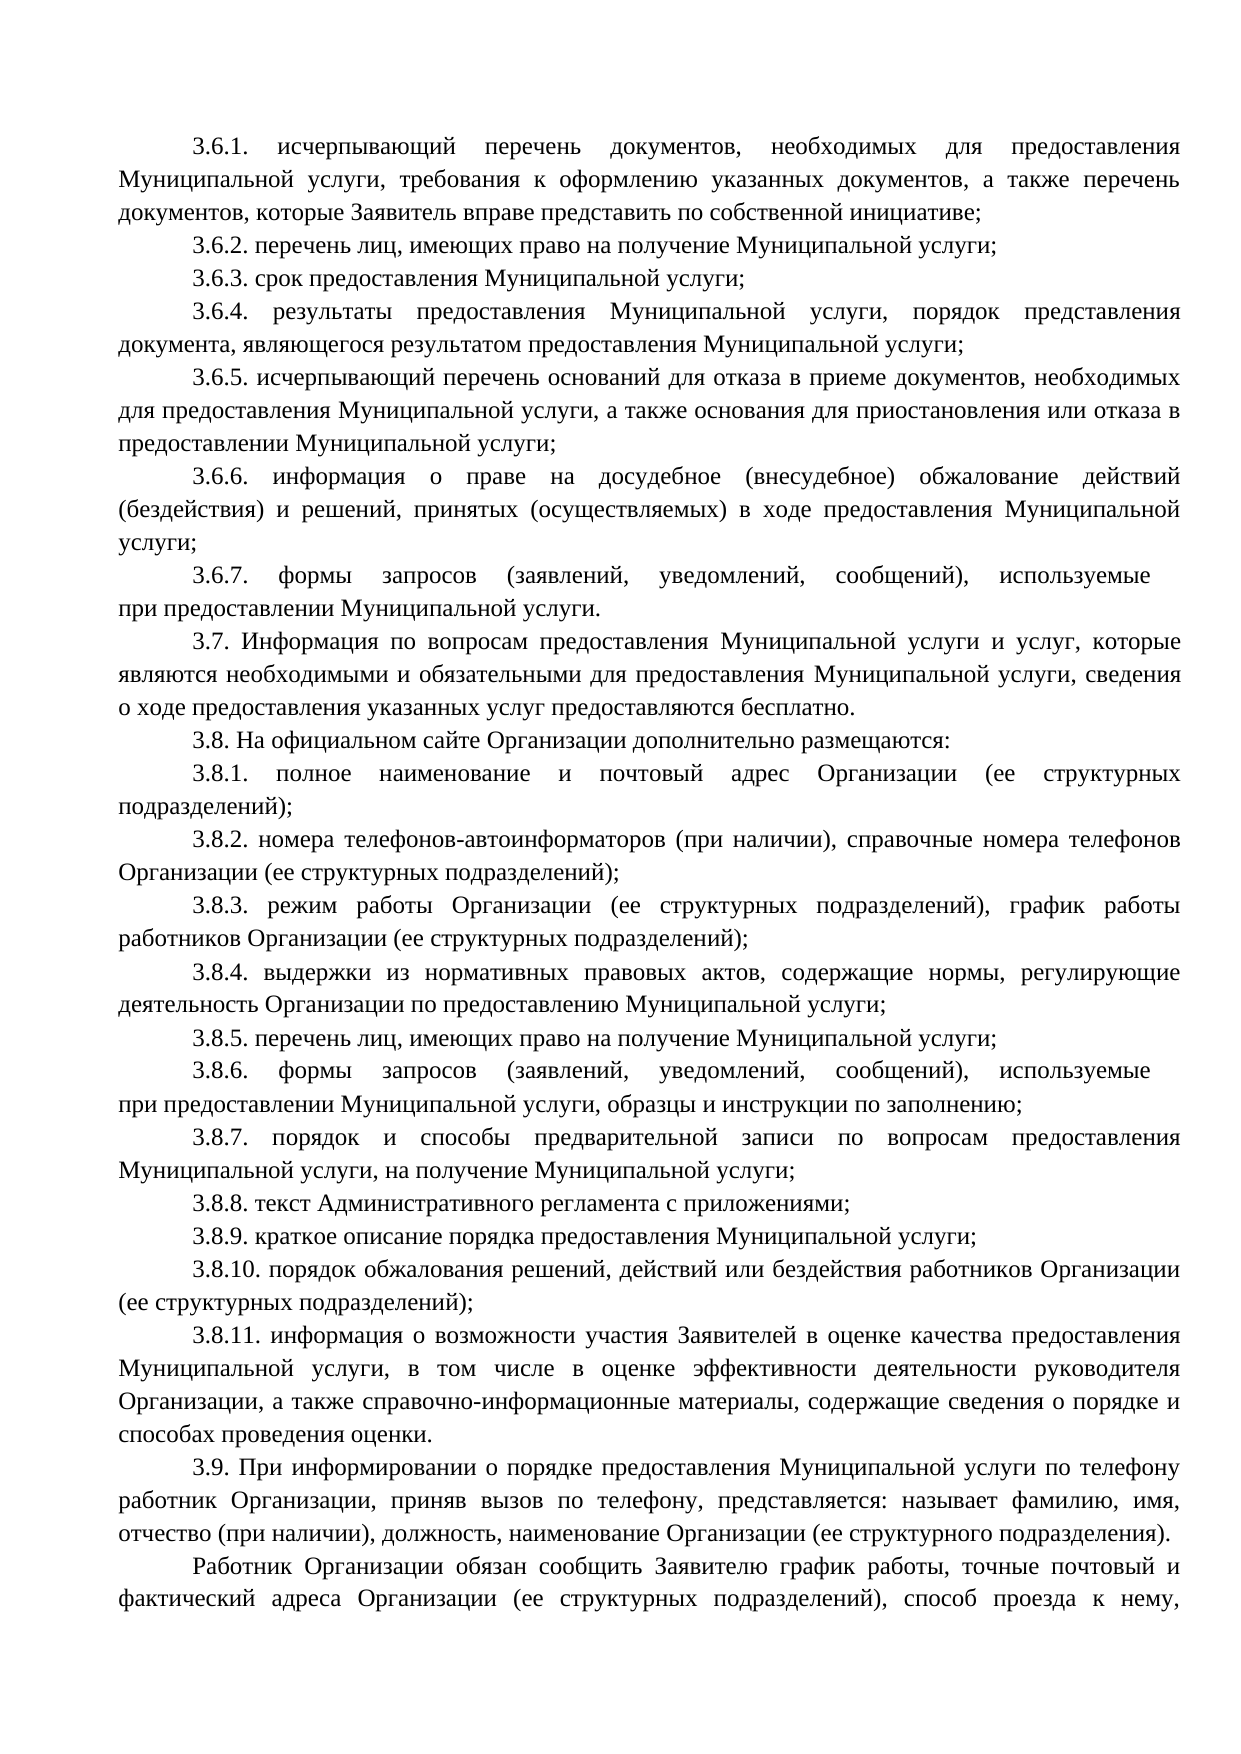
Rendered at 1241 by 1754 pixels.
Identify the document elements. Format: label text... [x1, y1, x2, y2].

list 3.6.1. исчерпывающий перечень документов, необходимых для предоставления Муниципальной услуги, требования к оформлению указанных документов, а также перечень документов, которые Заявитель вправе представить по собственной инициативе; [118, 131, 1181, 226]
text 3.7. Информация по вопросам предоставления Муниципальной услуги и услуг, которые являются необходимыми и обязательными для предоставления Муниципальной услуги, сведения о ходе предоставления указанных услуг предоставляются бесплатно. [118, 626, 1181, 721]
list 3.9. При информировании о порядке предоставления Муниципальной услуги по телефону работник Организации, приняв вызов по телефону, представляется: называет фамилию, имя, отчество (при наличии), должность, наименование Организации (ее структурного подразделения). [118, 1452, 1181, 1547]
list 3.8. На официальном сайте Организации дополнительно размещаются: [118, 725, 1181, 754]
list 3.8.5. перечень лиц, имеющих право на получение Муниципальной услуги; [118, 1023, 1181, 1051]
list 3.6.6. информация о праве на досудебное (внесудебное) обжалование действий (бездействия) и решений, принятых (осуществляемых) в ходе предоставления Муниципальной услуги; [118, 461, 1181, 556]
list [118, 1551, 1181, 1612]
list 3.8.6. формы запросов (заявлений, уведомлений, сообщений), используемые при предоставлении Муниципальной услуги, образцы и инструкции по заполнению; [118, 1056, 1181, 1117]
list 3.8.9. краткое описание порядка предоставления Муниципальной услуги; [118, 1221, 1181, 1249]
list 3.8.11. информация о возможности участия Заявителей в оценке качества предоставления Муниципальной услуги, в том числе в оценке эффективности деятельности руководителя Организации, а также справочно-информационные материалы, содержащие сведения о порядке и способах проведения оценки. [118, 1320, 1181, 1448]
list 3.6.5. исчерпывающий перечень оснований для отказа в приеме документов, необходимых для предоставления Муниципальной услуги, а также основания для приостановления или отказа в предоставлении Муниципальной услуги; [118, 362, 1181, 457]
list 3.6.4. результаты предоставления Муниципальной услуги, порядок представления документа, являющегося результатом предоставления Муниципальной услуги; [118, 296, 1181, 358]
list 3.8.4. выдержки из нормативных правовых актов, содержащие нормы, регулирующие деятельность Организации по предоставлению Муниципальной услуги; [118, 957, 1181, 1018]
list 3.6.7. формы запросов (заявлений, уведомлений, сообщений), используемые при предоставлении Муниципальной услуги. [118, 560, 1181, 622]
list 3.8.1. полное наименование и почтовый адрес Организации (ее структурных подразделений); [118, 758, 1181, 820]
list 3.8.2. номера телефонов-автоинформаторов (при наличии), справочные номера телефонов Организации (ее структурных подразделений); [118, 824, 1181, 886]
list 3.6.3. срок предоставления Муниципальной услуги; [118, 263, 1181, 292]
list 3.8.8. текст Административного регламента с приложениями; [118, 1188, 1181, 1216]
list 3.8.7. порядок и способы предварительной записи по вопросам предоставления Муниципальной услуги, на получение Муниципальной услуги; [118, 1122, 1181, 1183]
list 3.8.3. режим работы Организации (ее структурных подразделений), график работы работников Организации (ее структурных подразделений); [118, 891, 1181, 952]
list 3.6.2. перечень лиц, имеющих право на получение Муниципальной услуги; [118, 230, 1181, 259]
list 3.8.10. порядок обжалования решений, действий или бездействия работников Организации (ее структурных подразделений); [118, 1254, 1181, 1316]
